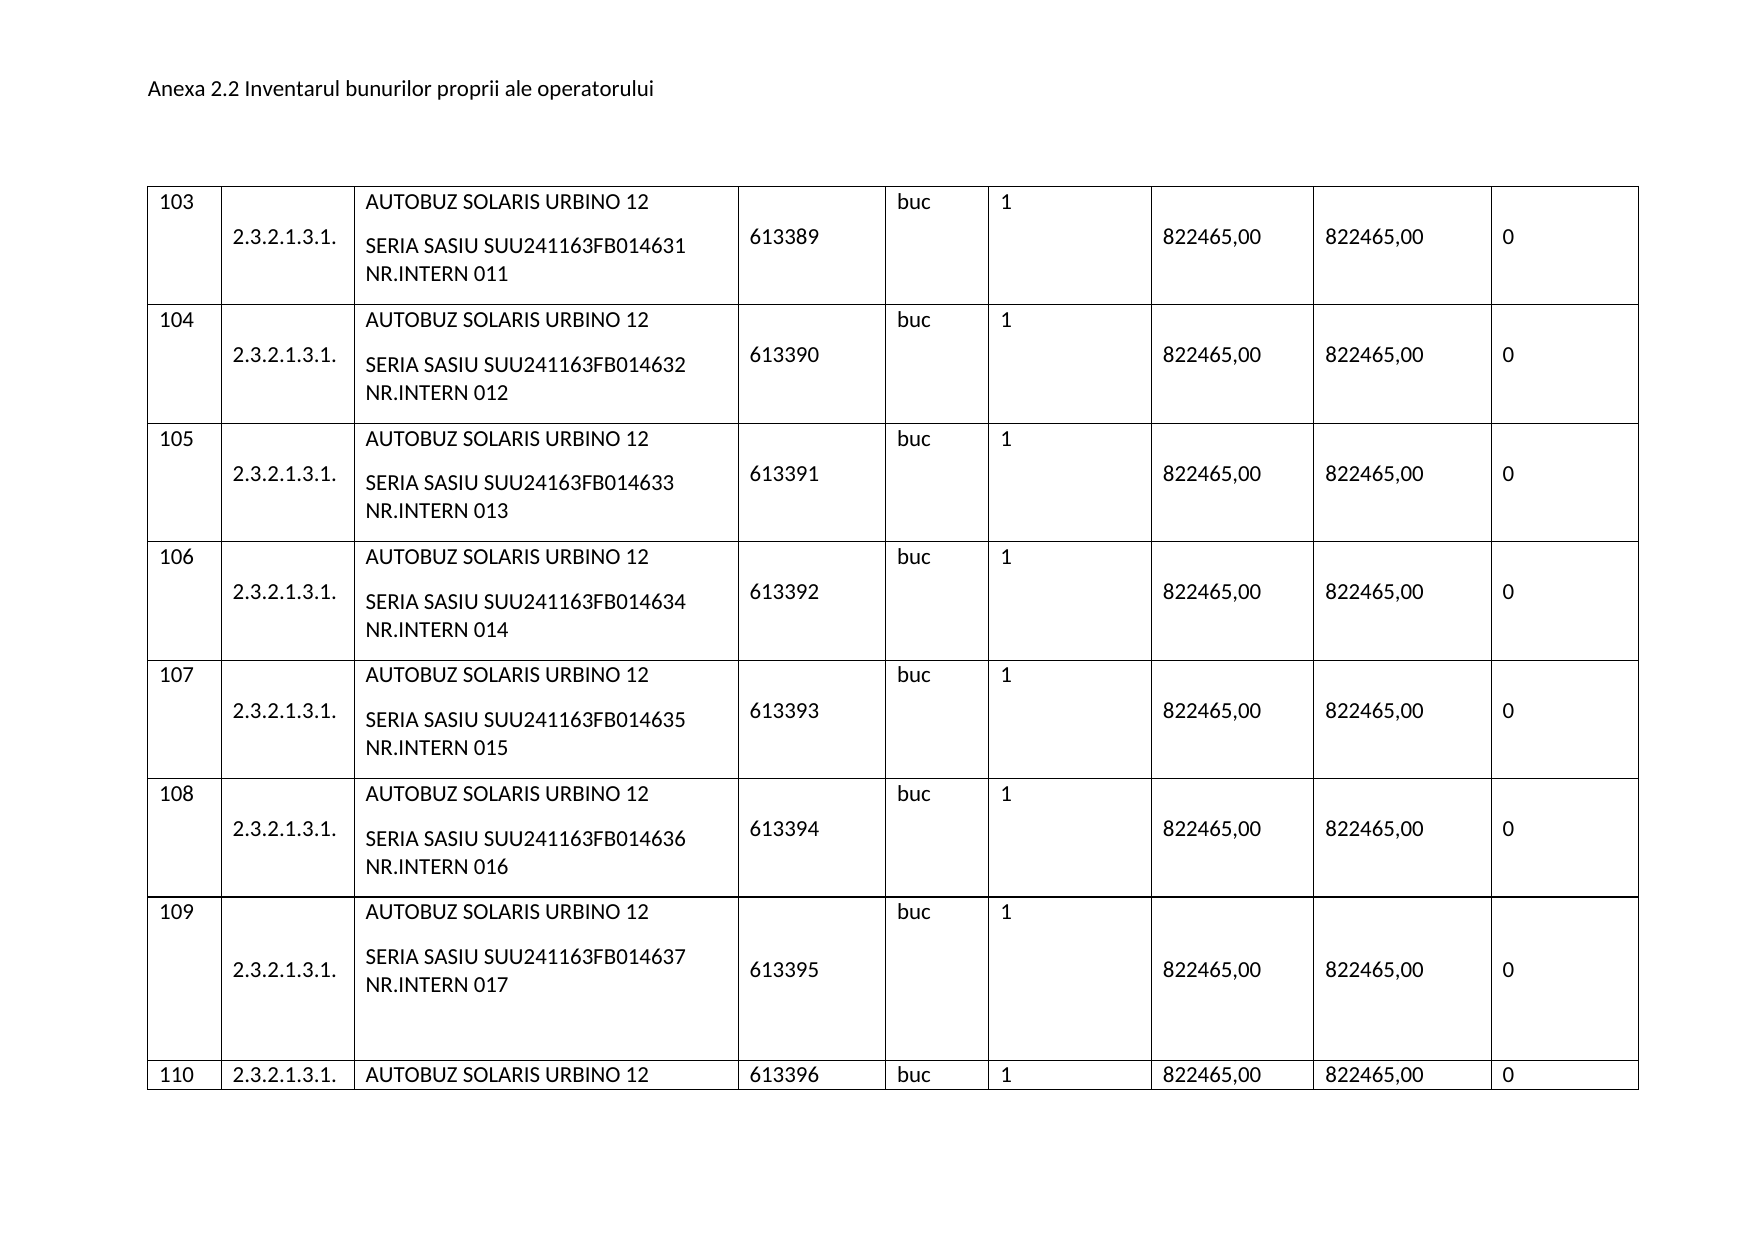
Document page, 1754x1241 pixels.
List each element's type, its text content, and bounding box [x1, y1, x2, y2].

table_cell 1 [989, 898, 1151, 1059]
table_cell 822465,00 [1152, 1061, 1313, 1089]
table_cell 0 [1492, 542, 1638, 659]
table_cell 822465,00 [1314, 542, 1491, 659]
table_cell 107 [148, 661, 221, 778]
table_cell buc [886, 187, 988, 304]
table_cell 613396 [739, 1061, 885, 1089]
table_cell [355, 1061, 738, 1089]
table_cell AUTOBUZ SOLARIS URBINO 12 SERIA SASIU SUU241163FB014636 NR.INTERN 016 [355, 779, 738, 896]
table_cell buc [886, 305, 988, 423]
table_cell 1 [989, 779, 1151, 896]
table_cell AUTOBUZ SOLARIS URBINO 12 SERIA SASIU SUU24163FB014633 NR.INTERN 013 [355, 424, 738, 541]
table_cell 110 [148, 1061, 221, 1089]
table_cell 822465,00 [1152, 305, 1313, 423]
table_cell 2.3.2.1.3.1. [222, 424, 354, 541]
table_cell 0 [1492, 305, 1638, 423]
table_cell 822465,00 [1152, 187, 1313, 304]
table_cell 0 [1492, 187, 1638, 304]
table_cell 822465,00 [1314, 187, 1491, 304]
table_cell 822465,00 [1152, 661, 1313, 778]
table_cell 1 [989, 187, 1151, 304]
table_cell 103 [148, 187, 221, 304]
table_cell 1 [989, 424, 1151, 541]
table_cell 822465,00 [1314, 424, 1491, 541]
table_cell buc [886, 542, 988, 659]
table_cell 822465,00 [1152, 542, 1313, 659]
table_cell 0 [1492, 779, 1638, 896]
table_cell 822465,00 [1152, 779, 1313, 896]
table_cell AUTOBUZ SOLARIS URBINO 12 SERIA SASIU SUU241163FB014637 NR.INTERN 017 [355, 898, 738, 1059]
table_cell buc [886, 1061, 988, 1089]
table_cell AUTOBUZ SOLARIS URBINO 12 SERIA SASIU SUU241163FB014635 NR.INTERN 015 [355, 661, 738, 778]
table_cell 0 [1492, 424, 1638, 541]
table_cell AUTOBUZ SOLARIS URBINO 12 SERIA SASIU SUU241163FB014632 NR.INTERN 012 [355, 305, 738, 423]
table_cell 0 [1492, 898, 1638, 1059]
table_cell 2.3.2.1.3.1. [222, 542, 354, 659]
table_cell AUTOBUZ SOLARIS URBINO 12 SERIA SASIU SUU241163FB014634 NR.INTERN 014 [355, 542, 738, 659]
table_cell 613389 [739, 187, 885, 304]
table_cell buc [886, 661, 988, 778]
table_cell 0 [1492, 1061, 1638, 1089]
table_cell 105 [148, 424, 221, 541]
table_cell 1 [989, 542, 1151, 659]
table_cell 822465,00 [1314, 305, 1491, 423]
table_cell 0 [1492, 661, 1638, 778]
table_cell 109 [148, 898, 221, 1059]
table_cell buc [886, 424, 988, 541]
table_cell 2.3.2.1.3.1. [222, 187, 354, 304]
table_cell 2.3.2.1.3.1. [222, 898, 354, 1059]
table_cell 2.3.2.1.3.1. [222, 661, 354, 778]
table_cell AUTOBUZ SOLARIS URBINO 12 SERIA SASIU SUU241163FB014631 NR.INTERN 011 [355, 187, 738, 304]
table_cell 2.3.2.1.3.1. [222, 779, 354, 896]
table_cell 106 [148, 542, 221, 659]
table_cell 2.3.2.1.3.1. [222, 305, 354, 423]
table_cell 104 [148, 305, 221, 423]
table_cell 613392 [739, 542, 885, 659]
table_cell 613393 [739, 661, 885, 778]
table_cell buc [886, 898, 988, 1059]
table_cell 613391 [739, 424, 885, 541]
table_cell 822465,00 [1314, 779, 1491, 896]
table_cell 1 [989, 1061, 1151, 1089]
table_cell 108 [148, 779, 221, 896]
table_cell buc [886, 779, 988, 896]
table_cell 822465,00 [1314, 1061, 1491, 1089]
table_cell 822465,00 [1152, 898, 1313, 1059]
table_cell 822465,00 [1314, 661, 1491, 778]
table_cell 2.3.2.1.3.1. [222, 1061, 354, 1089]
table_cell 1 [989, 661, 1151, 778]
table_cell 822465,00 [1314, 898, 1491, 1059]
table_cell 1 [989, 305, 1151, 423]
table_cell 613394 [739, 779, 885, 896]
table_cell 822465,00 [1152, 424, 1313, 541]
table_cell 613390 [739, 305, 885, 423]
table_cell 613395 [739, 898, 885, 1059]
